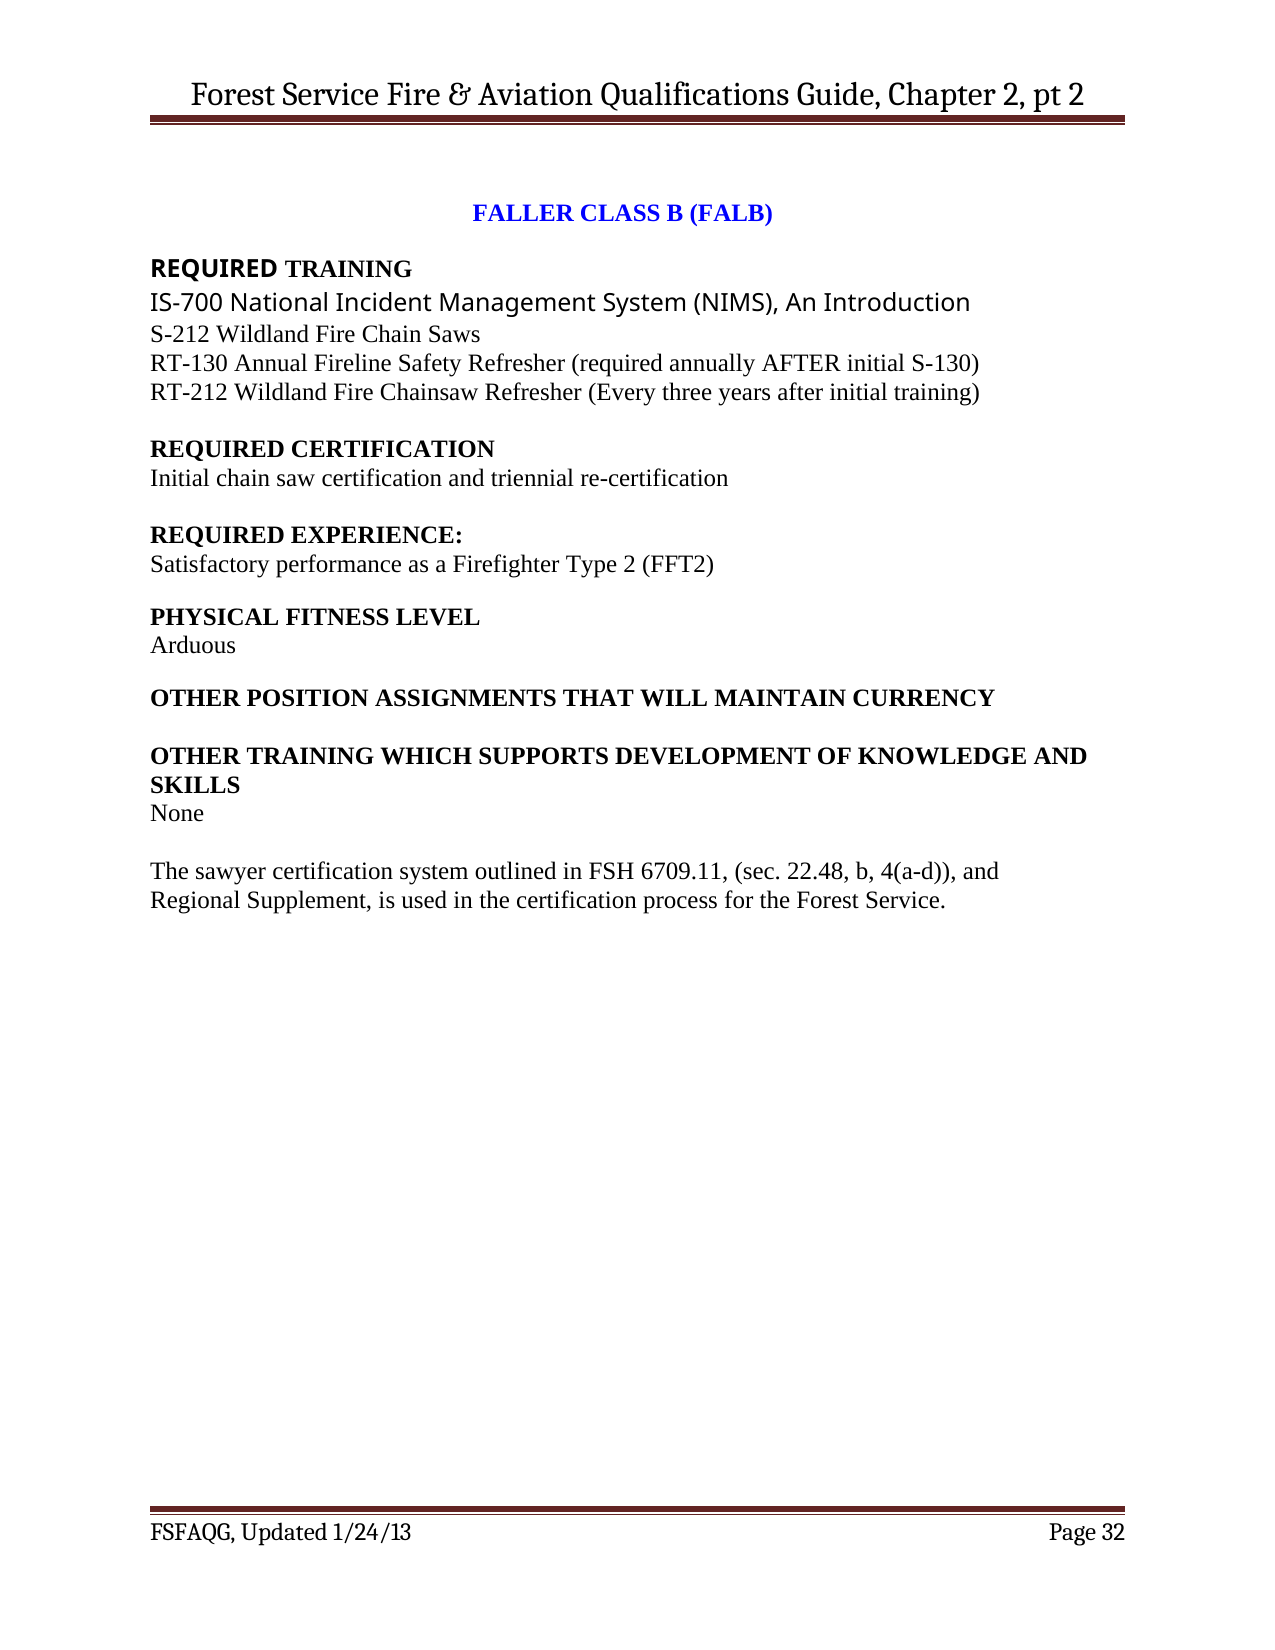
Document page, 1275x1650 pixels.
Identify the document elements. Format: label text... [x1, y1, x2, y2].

table_cell REQUIRED EXPERIENCE: Satisfactory performance as a Firefighter Type 2 (FFT2) [139, 520, 1106, 602]
table_cell REQUIRED TRAINING IS-700 National Incident Management System (NIMS), An Introduction S-212 Wildland Fire Chain Saws RT-130 Annual Fireline Safety Refresher (required annually AFTER initial S-130) RT-212 Wildland Fire Chainsaw Refresher (Every three years after initial training) [139, 251, 1106, 434]
table_cell OTHER POSITION ASSIGNMENTS THAT WILL MAINTAIN CURRENCY [139, 684, 1106, 741]
table_header FALLER CLASS B (FALB) [139, 174, 1106, 251]
table_cell OTHER TRAINING WHICH SUPPORTS DEVELOPMENT OF KNOWLEDGE AND SKILLS None [139, 741, 1106, 856]
table_cell REQUIRED CERTIFICATION Initial chain saw certification and triennial re-certification [139, 434, 1106, 520]
table_cell PHYSICAL FITNESS LEVEL Arduous [139, 602, 1106, 683]
table_cell The sawyer certification system outlined in FSH 6709.11, (sec. 22.48, b, 4(a-d)), and Regional Supplement, is used in the certification process for the Forest Service. [139, 856, 1106, 942]
